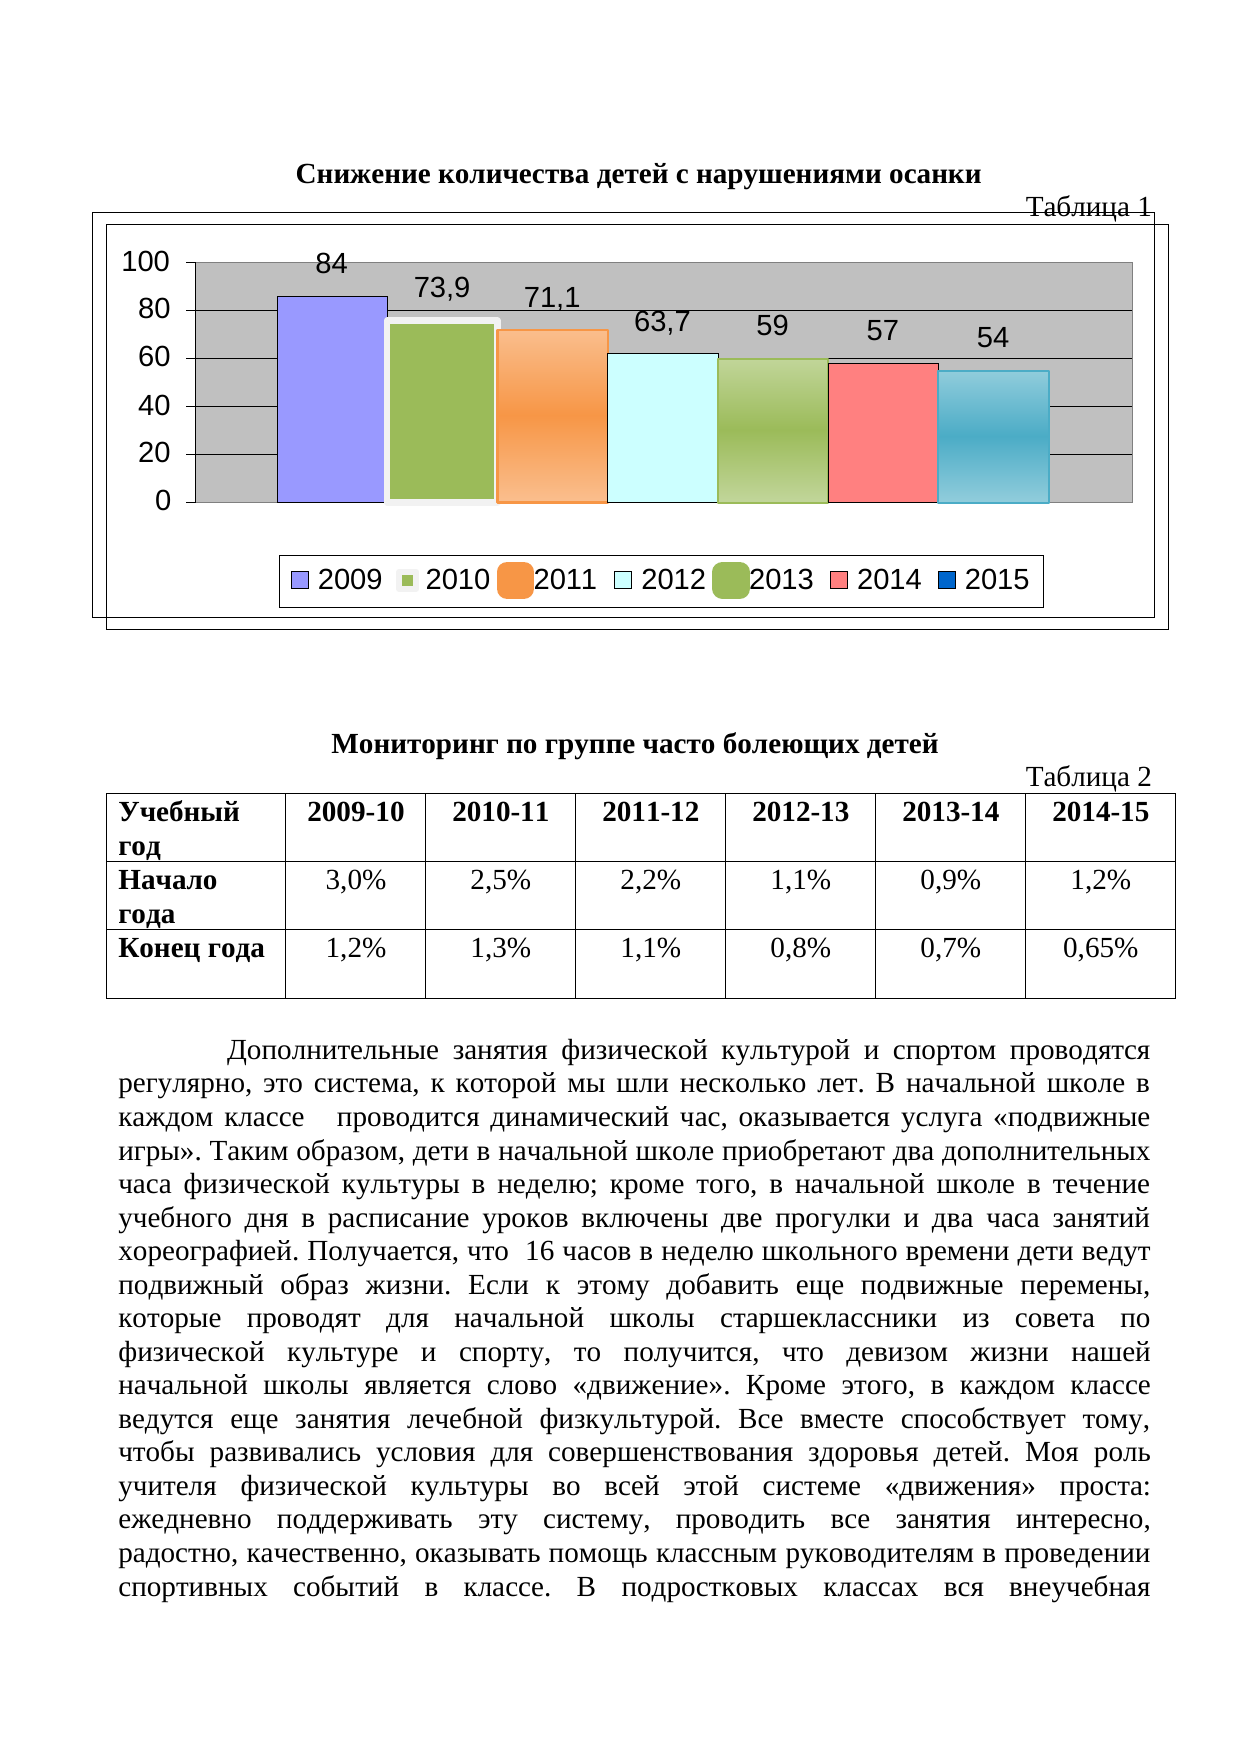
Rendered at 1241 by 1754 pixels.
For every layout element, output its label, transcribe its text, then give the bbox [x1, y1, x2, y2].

table_header 2010-11 [426, 794, 575, 861]
table_cell 1,1% [576, 930, 725, 997]
text Таблица 1 [118, 189, 1152, 223]
table_cell 0,7% [876, 930, 1025, 997]
table_cell 1,2% [1026, 862, 1175, 929]
table_header 2009-10 [286, 794, 425, 861]
table_cell 0,8% [726, 930, 875, 997]
text Мониторинг по группе часто болеющих детей [118, 726, 1152, 759]
table_cell 1,1% [726, 862, 875, 929]
table_cell 2,2% [576, 862, 725, 929]
table_header Учебный год [107, 794, 285, 861]
text Таблица 2 [118, 759, 1152, 793]
table_cell 3,0% [286, 862, 425, 929]
table_header 2014-15 [1026, 794, 1175, 861]
table_cell 1,2% [286, 930, 425, 997]
table_cell Конец года [107, 930, 285, 997]
table_cell 2,5% [426, 862, 575, 929]
table_header 2011-12 [576, 794, 725, 861]
table_cell Начало года [107, 862, 285, 929]
table_header 2013-14 [876, 794, 1025, 861]
table_cell 0,65% [1026, 930, 1175, 997]
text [118, 1032, 1152, 1602]
table_cell 0,9% [876, 862, 1025, 929]
text Снижение количества детей с нарушениями осанки [118, 156, 1152, 189]
table_cell 1,3% [426, 930, 575, 997]
table_header 2012-13 [726, 794, 875, 861]
